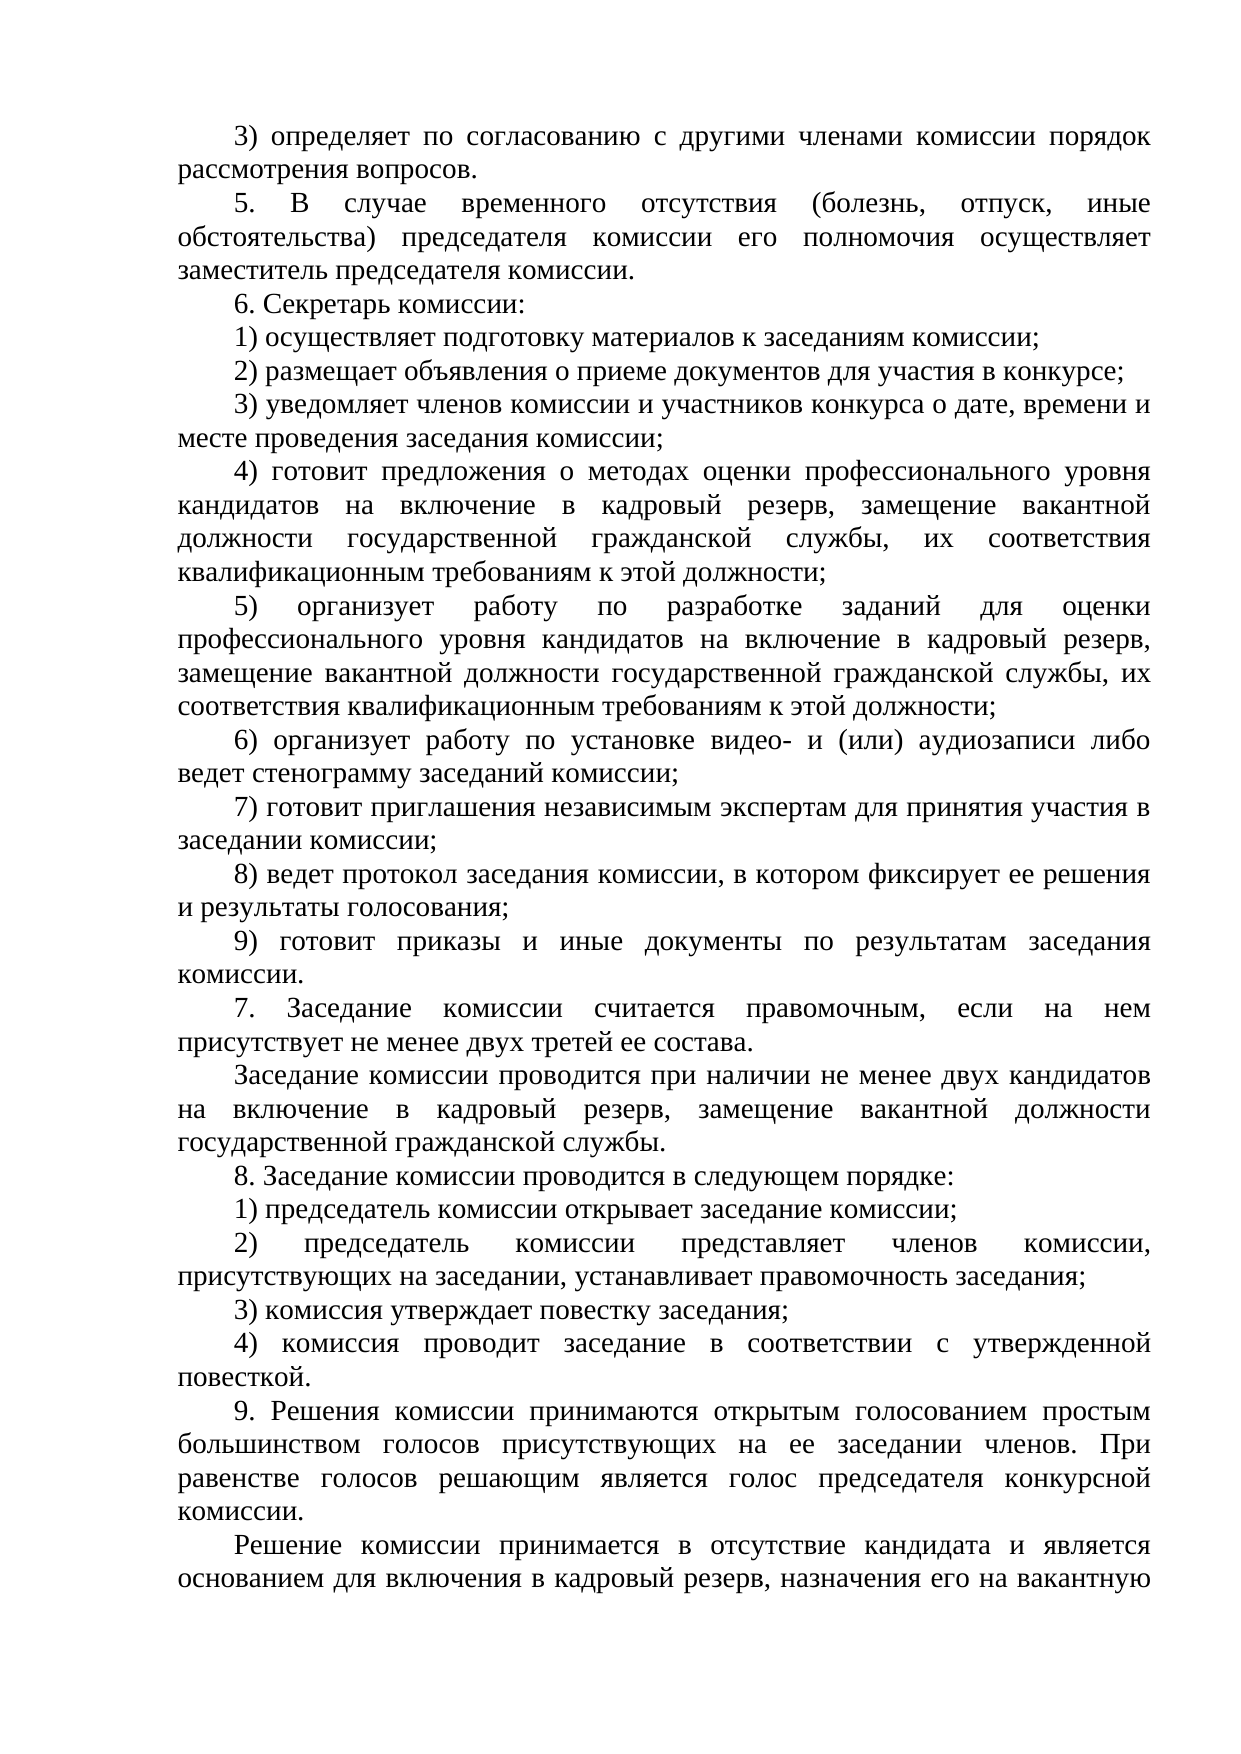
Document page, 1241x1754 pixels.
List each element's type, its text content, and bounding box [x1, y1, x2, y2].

text 2) председатель комиссии представляет членов комиссии, присутствующих на заседании, устанавливает правомочность заседания; [177, 1225, 1152, 1292]
text 1) осуществляет подготовку материалов к заседаниям комиссии; [177, 319, 1152, 353]
text 4) готовит предложения о методах оценки профессионального уровня кандидатов на включение в кадровый резерв, замещение вакантной должности государственной гражданской службы, их соответствия квалификационным требованиям к этой должности; [177, 453, 1152, 588]
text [177, 1527, 1152, 1594]
text 3) комиссия утверждает повестку заседания; [177, 1292, 1152, 1326]
text 3) уведомляет членов комиссии и участников конкурса о дате, времени и месте проведения заседания комиссии; [177, 386, 1152, 453]
text 6. Секретарь комиссии: [177, 286, 1152, 319]
text 6) организует работу по установке видео- и (или) аудиозаписи либо ведет стенограмму заседаний комиссии; [177, 722, 1152, 789]
text 8) ведет протокол заседания комиссии, в котором фиксирует ее решения и результаты голосования; [177, 856, 1152, 923]
text 9. Решения комиссии принимаются открытым голосованием простым большинством голосов присутствующих на ее заседании членов. При равенстве голосов решающим является голос председателя конкурсной комиссии. [177, 1393, 1152, 1527]
text 2) размещает объявления о приеме документов для участия в конкурсе; [177, 353, 1152, 386]
text 1) председатель комиссии открывает заседание комиссии; [177, 1191, 1152, 1225]
text 7. Заседание комиссии считается правомочным, если на нем присутствует не менее двух третей ее состава. [177, 990, 1152, 1057]
text 7) готовит приглашения независимым экспертам для принятия участия в заседании комиссии; [177, 789, 1152, 856]
text 5) организует работу по разработке заданий для оценки профессионального уровня кандидатов на включение в кадровый резерв, замещение вакантной должности государственной гражданской службы, их соответствия квалификационным требованиям к этой должности; [177, 588, 1152, 722]
text 3) определяет по согласованию с другими членами комиссии порядок рассмотрения вопросов. [177, 118, 1152, 185]
text 4) комиссия проводит заседание в соответствии с утвержденной повесткой. [177, 1326, 1152, 1393]
text 5. В случае временного отсутствия (болезнь, отпуск, иные обстоятельства) председателя комиссии его полномочия осуществляет заместитель председателя комиссии. [177, 185, 1152, 286]
text 8. Заседание комиссии проводится в следующем порядке: [177, 1158, 1152, 1191]
text 9) готовит приказы и иные документы по результатам заседания комиссии. [177, 923, 1152, 990]
text Заседание комиссии проводится при наличии не менее двух кандидатов на включение в кадровый резерв, замещение вакантной должности государственной гражданской службы. [177, 1057, 1152, 1158]
